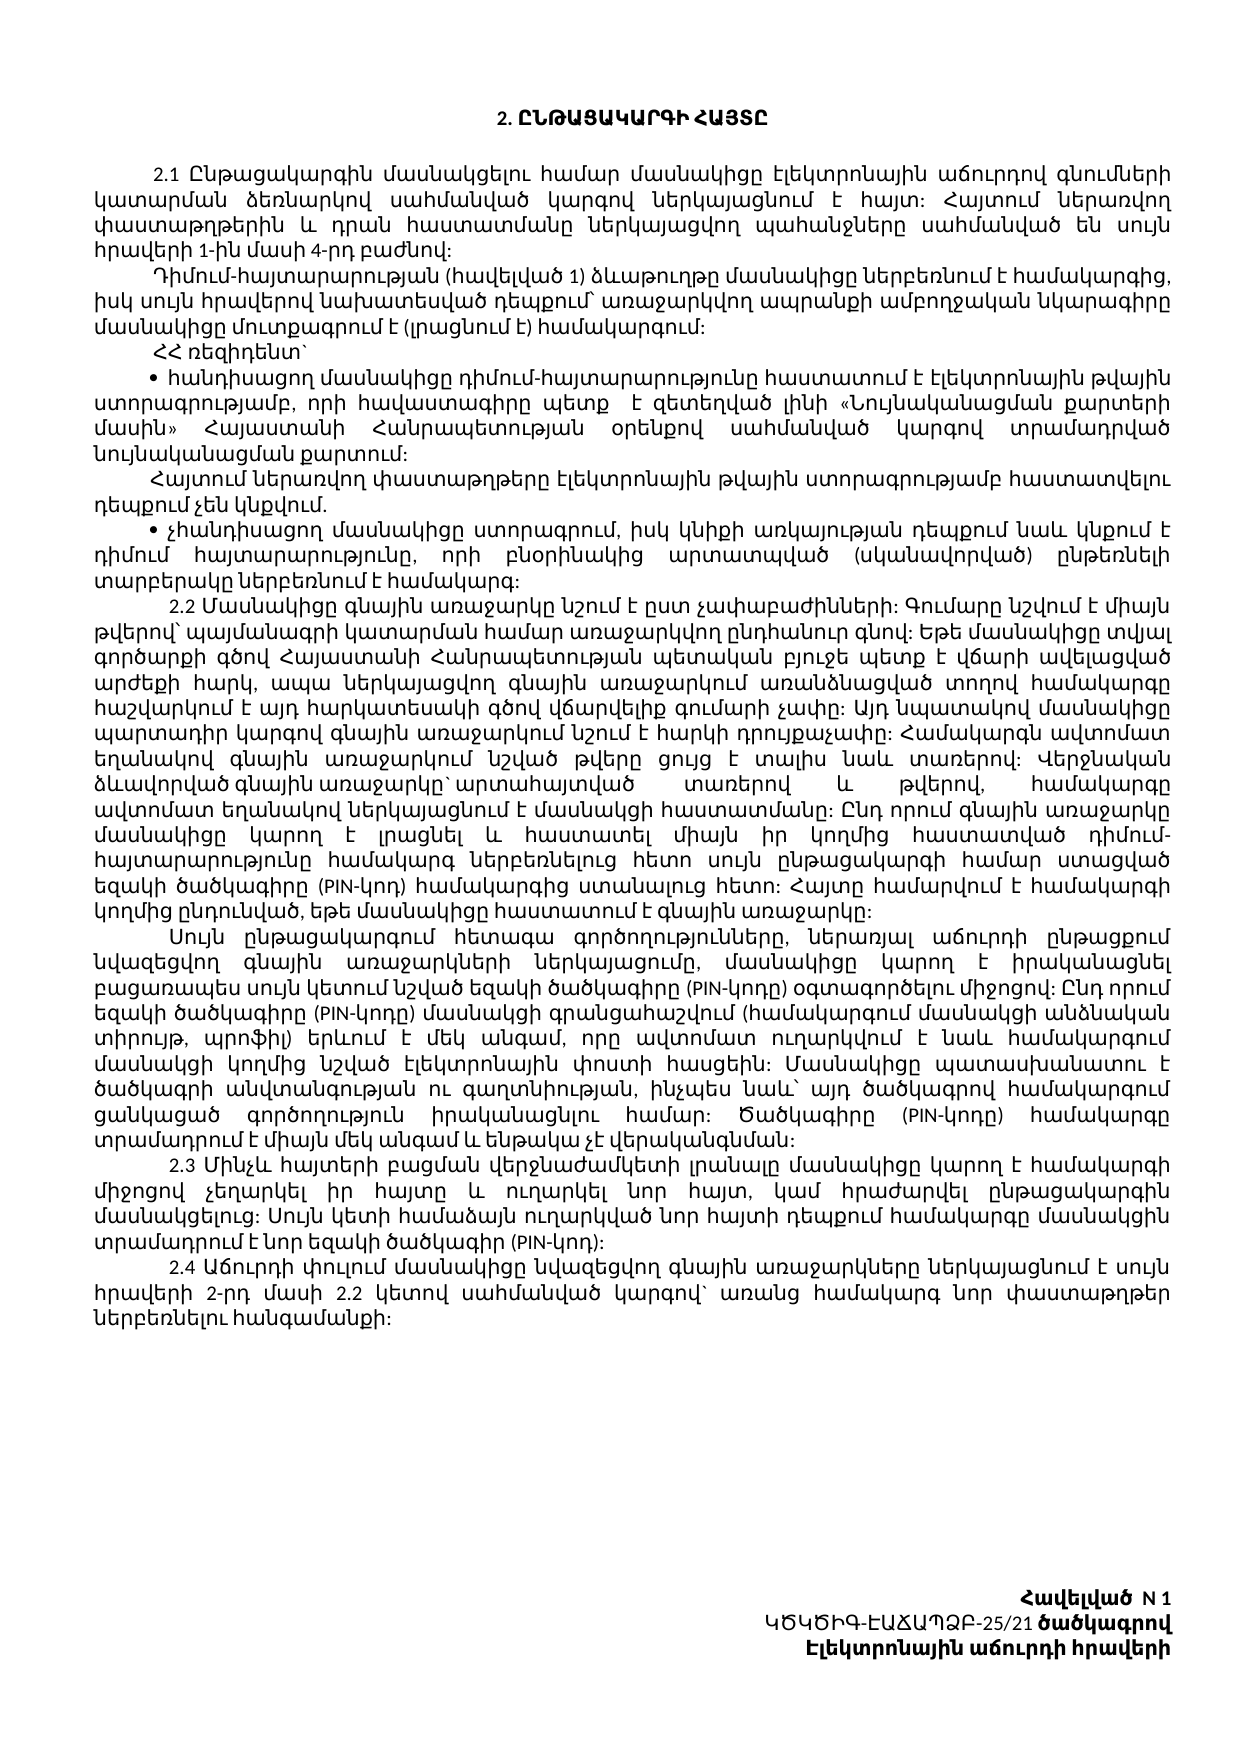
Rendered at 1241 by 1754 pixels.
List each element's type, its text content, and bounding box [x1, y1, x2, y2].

text 2.3 Մինչև հայտերի բացման վերջնաժամկետի լրանալը մասնակիցը կարող է համակարգի միջոցով չեղարկել իր հայտը և ուղարկել նոր հայտ, կամ հրաժարվել ընթացակարգին մասնակցելուց: Սույն կետի համաձայն ուղարկված նոր հայտի դեպքում համակարգը մասնակցին տրամադրում է նոր եզակի ծածկագիր (PIN-կոդ): [94, 1153, 1171, 1254]
text 2.1 Ընթացակարգին մասնակցելու համար մասնակիցը էլեկտրոնային աճուրդով գնումների կատարման ձեռնարկով սահմանված կարգով ներկայացնում է հայտ: Հայտում ներառվող փաստաթղթերին և դրան հաստատմանը ներկայացվող պահանջները սահմանված են սույն հրավերի 1-ին մասի 4-րդ բաժնով: [94, 161, 1171, 263]
text ԿԾԿԾԻԳ-ԷԱՃԱՊՁԲ-25/21 ծածկագրով [94, 1610, 1171, 1636]
text ՀՀ ռեզիդենտ` [94, 339, 1171, 365]
text 2.2 Մասնակիցը գնային առաջարկը նշում է ըստ չափաբաժինների: Գումարը նշվում է միայն թվերով՝ պայմանագրի կատարման համար առաջարկվող ընդհանուր գնով: Եթե մասնակիցը տվյալ գործարքի գծով Հայաստանի Հանրապետության պետական բյուջե պետք է վճարի ավելացված արժեքի հարկ, ապա ներկայացվող գնային առաջարկում առանձնացված տողով համակարգը հաշվարկում է այդ հարկատեսակի գծով վճարվելիք գումարի չափը: Այդ նպատակով մասնակիցը պարտադիր կարգով գնային առաջարկում նշում է հարկի դրույքաչափը: Համակարգն ավտոմատ եղանակով գնային առաջարկում նշված թվերը ցույց է տալիս նաև տառերով: Վերջնական ձևավորված գնային առաջարկը` արտահայտված տառերով և թվերով, համակարգը ավտոմատ եղանակով ներկայացնում է մասնակցի հաստատմանը: Ընդ որում գնային առաջարկը մասնակիցը կարող է լրացնել և հաստատել միայն իր կողմից հաստատված դիմում-հայտարարությունը համակարգ ներբեռնելուց հետո սույն ընթացակարգի համար ստացված եզակի ծածկագիրը (PIN-կոդ) համակարգից ստանալուց հետո: Հայտը համարվում է համակարգի կողմից ընդունված, եթե մասնակիցը հաստատում է գնային առաջարկը: [94, 593, 1171, 924]
list չհանդիսացող մասնակիցը ստորագրում, իսկ կնիքի առկայության դեպքում նաև կնքում է դիմում հայտարարությունը, որի բնօրինակից արտատպված (սկանավորված) ընթեռնելի տարբերակը ներբեռնում է համակարգ: [94, 517, 1171, 593]
text Հավելված N 1 [94, 1585, 1171, 1610]
text Էլեկտրոնային աճուրդի հրավերի [94, 1636, 1171, 1661]
list հանդիսացող մասնակիցը դիմում-հայտարարությունը հաստատում է էլեկտրոնային թվային ստորագրությամբ, որի հավաստագիրը պետք է զետեղված լինի «Նույնականացման քարտերի մասին» Հայաստանի Հանրապետության օրենքով սահմանված կարգով տրամադրված նույնականացման քարտում: [94, 365, 1171, 466]
text 2.4 Աճուրդի փուլում մասնակիցը նվազեցվող գնային առաջարկները ներկայացնում է սույն հրավերի 2-րդ մասի 2.2 կետով սահմանված կարգով` առանց համակարգ նոր փաստաթղթեր ներբեռնելու հանգամանքի: [94, 1254, 1171, 1331]
text Հայտում ներառվող փաստաթղթերը էլեկտրոնային թվային ստորագրությամբ հաստատվելու դեպքում չեն կնքվում. [94, 466, 1171, 517]
text 2. ԸՆԹԱՑԱԿԱՐԳԻ ՀԱՅՏԸ [94, 106, 1171, 131]
text Դիմում-հայտարարության (հավելված 1) ձևաթուղթը մասնակիցը ներբեռնում է համակարգից, իսկ սույն հրավերով նախատեսված դեպքում՝ առաջարկվող ապրանքի ամբողջական նկարագիրը մասնակիցը մուտքագրում է (լրացնում է) համակարգում: [94, 263, 1171, 339]
text Սույն ընթացակարգում հետագա գործողությունները, ներառյալ աճուրդի ընթացքում նվազեցվող գնային առաջարկների ներկայացումը, մասնակիցը կարող է իրականացնել բացառապես սույն կետում նշված եզակի ծածկագիրը (PIN-կոդը) օգտագործելու միջոցով: Ընդ որում եզակի ծածկագիրը (PIN-կոդը) մասնակցի գրանցահաշվում (համակարգում մասնակցի անձնական տիրույթ, պրոֆիլ) երևում է մեկ անգամ, որը ավտոմատ ուղարկվում է նաև համակարգում մասնակցի կողմից նշված էլեկտրոնային փոստի հասցեին: Մասնակիցը պատասխանատու է ծածկագրի անվտանգության ու գաղտնիության, ինչպես նաև՝ այդ ծածկագրով համակարգում ցանկացած գործողություն իրականացնլու համար: Ծածկագիրը (PIN-կոդը) համակարգը տրամադրում է միայն մեկ անգամ և ենթակա չէ վերականգնման: [94, 924, 1171, 1153]
